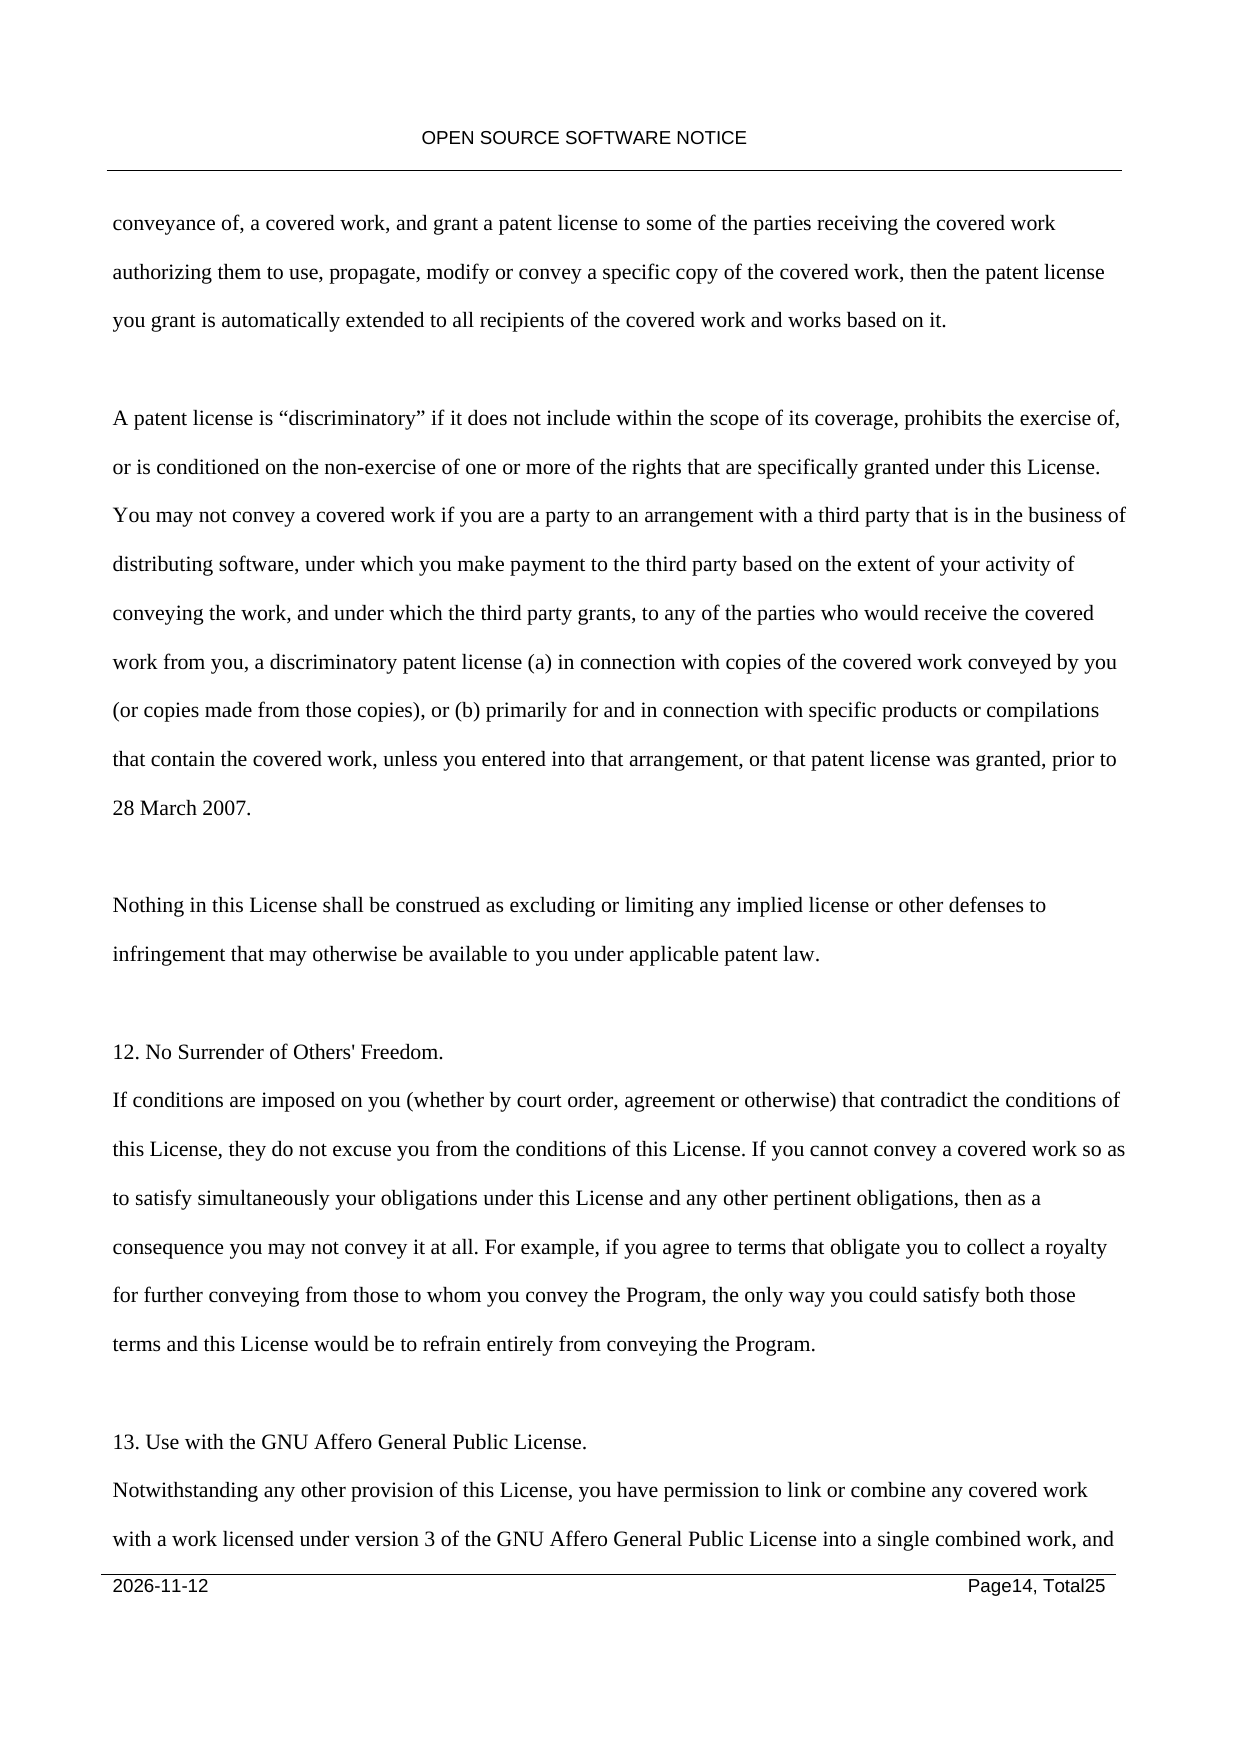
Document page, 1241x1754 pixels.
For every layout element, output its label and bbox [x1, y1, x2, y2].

text [112, 206, 1128, 1555]
